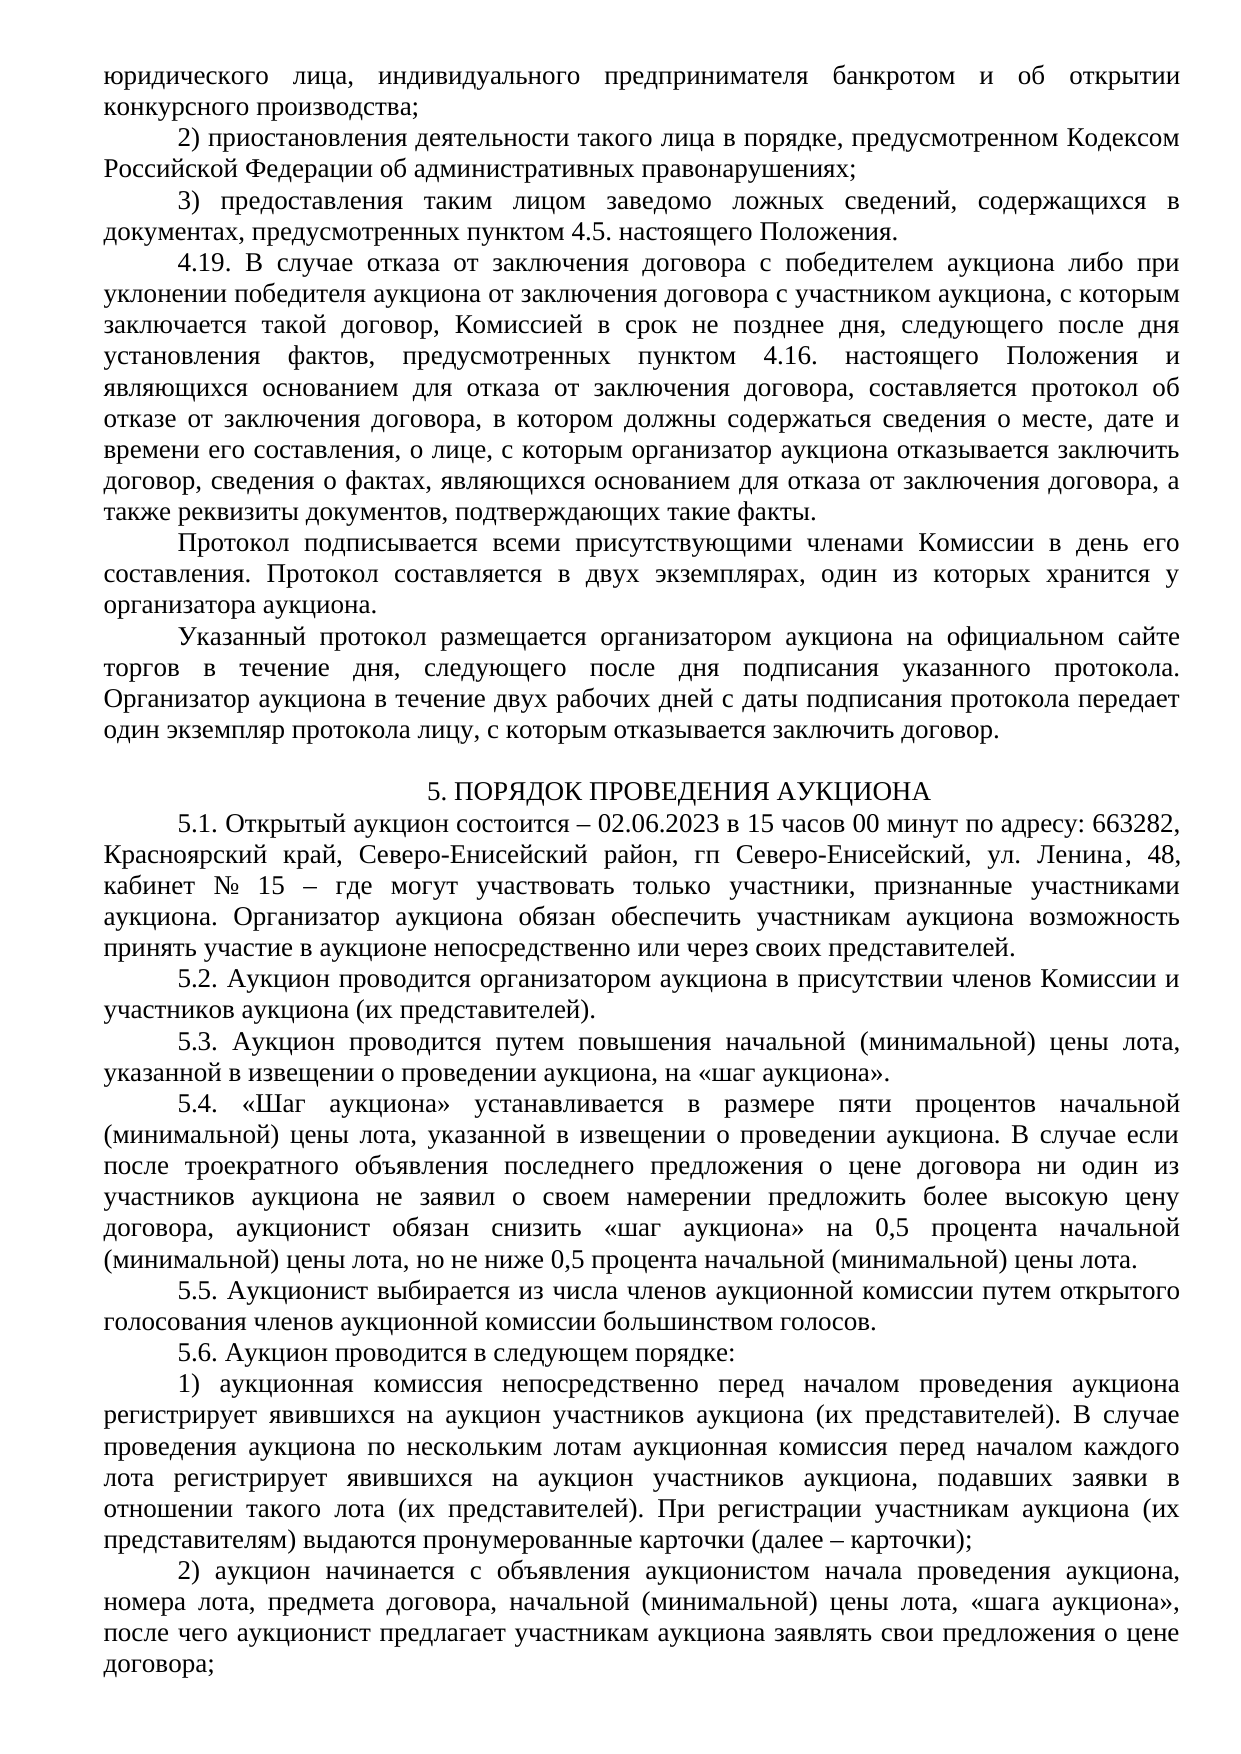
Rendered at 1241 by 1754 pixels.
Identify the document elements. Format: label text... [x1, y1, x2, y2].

text 2) аукцион начинается с объявления аукционистом начала проведения аукциона, номера лота, предмета договора, начальной (минимальной) цены лота, «шага аукциона», после чего аукционист предлагает участникам аукциона заявлять свои предложения о цене договора; [103, 1554, 1181, 1679]
text Протокол подписывается всеми присутствующими членами Комиссии в день его составления. Протокол составляется в двух экземплярах, один из которых хранится у организатора аукциона. [103, 526, 1181, 620]
text 5.2. Аукцион проводится организатором аукциона в присутствии членов Комиссии и участников аукциона (их представителей). [103, 962, 1181, 1025]
text 5. ПОРЯДОК ПРОВЕДЕНИЯ АУКЦИОНА [103, 776, 1181, 807]
text 5.4. «Шаг аукциона» устанавливается в размере пяти процентов начальной (минимальной) цены лота, указанной в извещении о проведении аукциона. В случае если после троекратного объявления последнего предложения о цене договора ни один из участников аукциона не заявил о своем намерении предложить более высокую цену договора, аукционист обязан снизить «шаг аукциона» на 0,5 процента начальной (минимальной) цены лота, но не ниже 0,5 процента начальной (минимальной) цены лота. [103, 1087, 1181, 1274]
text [103, 59, 1181, 121]
text 5.1. Открытый аукцион состоится – 02.06.2023 в 15 часов 00 минут по адресу: 663282, Красноярский край, Северо-Енисейский район, гп Северо-Енисейский, ул. Ленина, 48, кабинет № 15 – где могут участвовать только участники, признанные участниками аукциона. Организатор аукциона обязан обеспечить участникам аукциона возможность принять участие в аукционе непосредственно или через своих представителей. [103, 807, 1181, 962]
text 1) аукционная комиссия непосредственно перед началом проведения аукциона регистрирует явившихся на аукцион участников аукциона (их представителей). В случае проведения аукциона по нескольким лотам аукционная комиссия перед началом каждого лота регистрирует явившихся на аукцион участников аукциона, подавших заявки в отношении такого лота (их представителей). При регистрации участникам аукциона (их представителям) выдаются пронумерованные карточки (далее – карточки); [103, 1367, 1181, 1554]
text 5.3. Аукцион проводится путем повышения начальной (минимальной) цены лота, указанной в извещении о проведении аукциона, на «шаг аукциона». [103, 1025, 1181, 1087]
text 5.6. Аукцион проводится в следующем порядке: [103, 1336, 1181, 1367]
text 3) предоставления таким лицом заведомо ложных сведений, содержащихся в документах, предусмотренных пунктом 4.5. настоящего Положения. [103, 184, 1181, 246]
text 2) приостановления деятельности такого лица в порядке, предусмотренном Кодексом Российской Федерации об административных правонарушениях; [103, 121, 1181, 184]
text Указанный протокол размещается организатором аукциона на официальном сайте торгов в течение дня, следующего после дня подписания указанного протокола. Организатор аукциона в течение двух рабочих дней с даты подписания протокола передает один экземпляр протокола лицу, с которым отказывается заключить договор. [103, 620, 1181, 744]
text 5.5. Аукционист выбирается из числа членов аукционной комиссии путем открытого голосования членов аукционной комиссии большинством голосов. [103, 1274, 1181, 1336]
text 4.19. В случае отказа от заключения договора с победителем аукциона либо при уклонении победителя аукциона от заключения договора с участником аукциона, с которым заключается такой договор, Комиссией в срок не позднее дня, следующего после дня установления фактов, предусмотренных пунктом 4.16. настоящего Положения и являющихся основанием для отказа от заключения договора, составляется протокол об отказе от заключения договора, в котором должны содержаться сведения о месте, дате и времени его составления, о лице, с которым организатор аукциона отказывается заключить договор, сведения о фактах, являющихся основанием для отказа от заключения договора, а также реквизиты документов, подтверждающих такие факты. [103, 246, 1181, 526]
